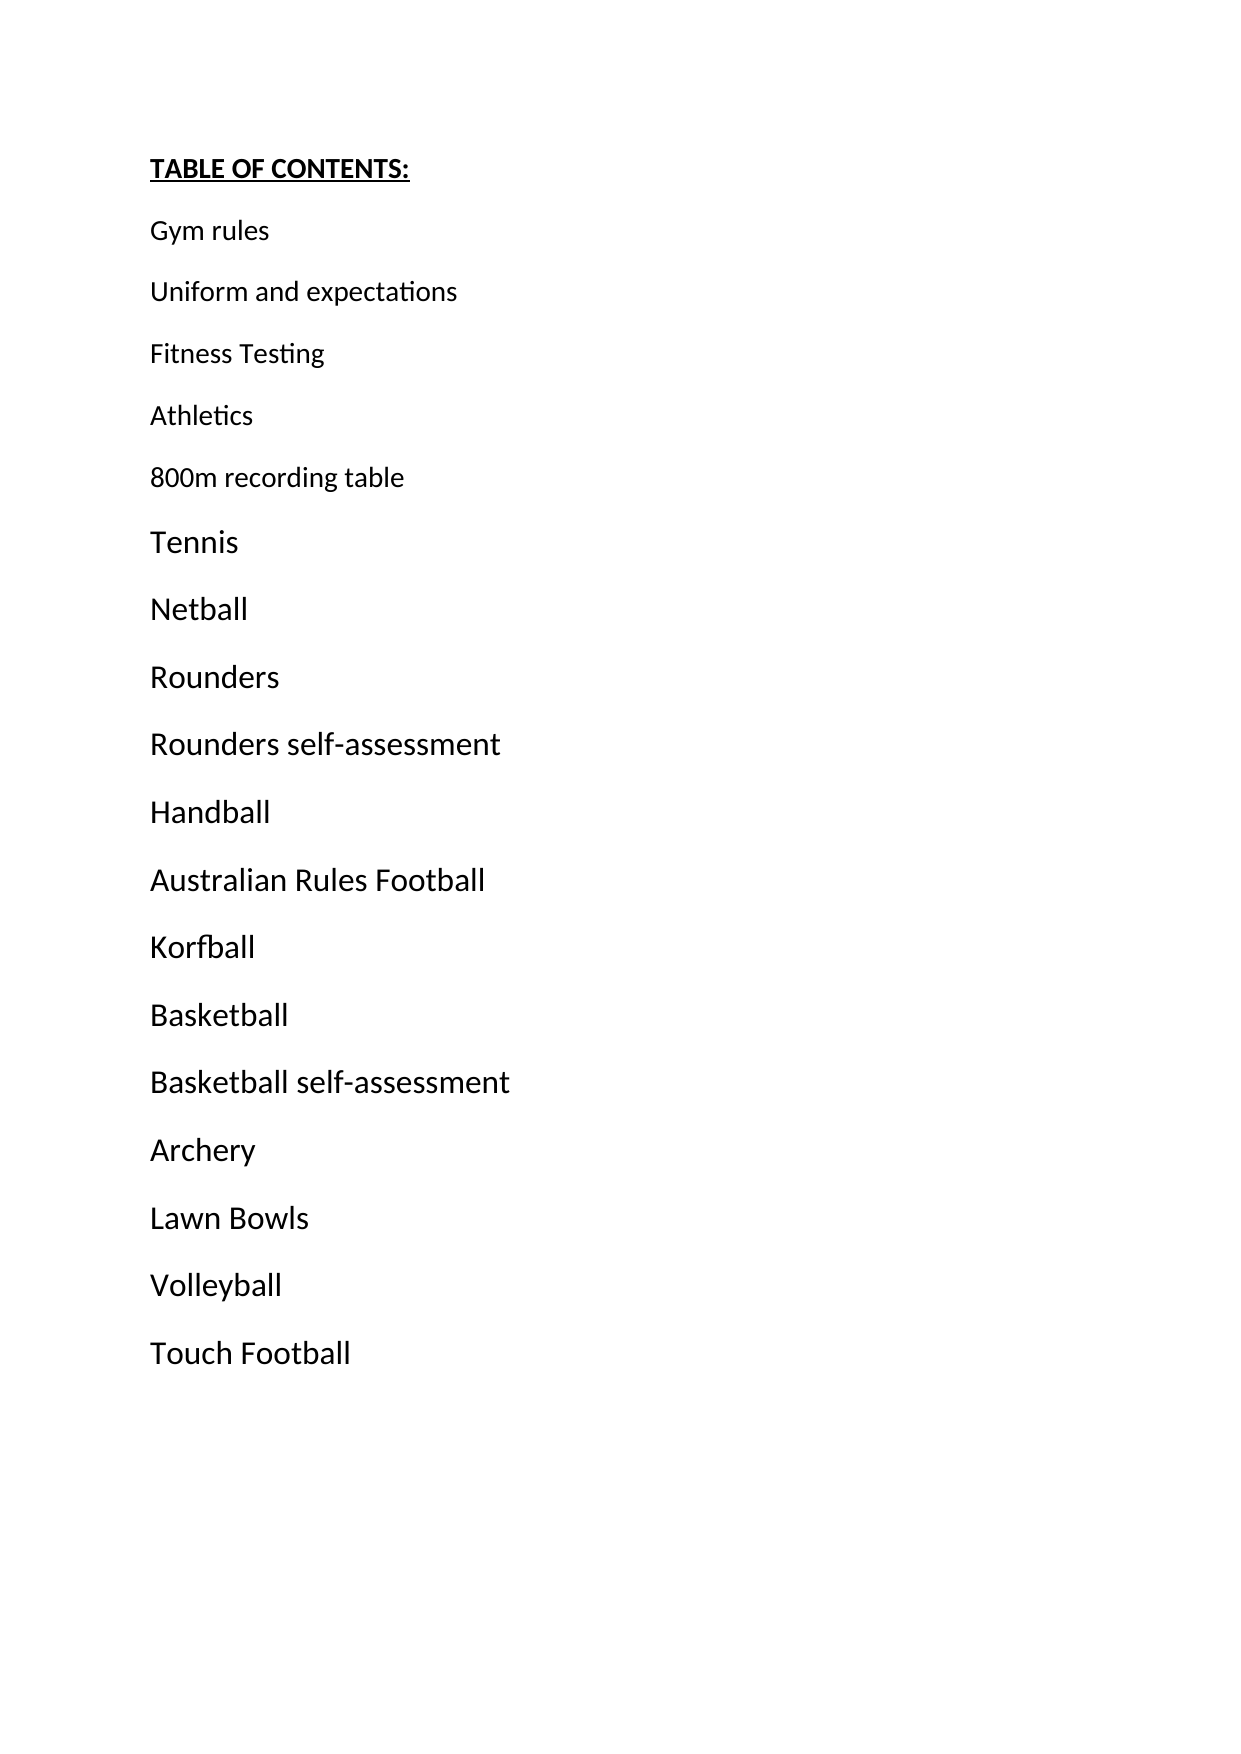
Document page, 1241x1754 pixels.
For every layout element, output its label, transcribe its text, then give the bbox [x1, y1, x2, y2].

text Archery [150, 1129, 1090, 1170]
text TABLE OF CONTENTS: [150, 150, 1090, 186]
text Volleyball [150, 1264, 1090, 1305]
text Netball [150, 588, 1090, 629]
text Handball [150, 791, 1090, 832]
text Rounders self-assessment [150, 723, 1090, 764]
text Australian Rules Football [150, 859, 1090, 899]
text 800m recording table [150, 459, 1090, 494]
text Korfball [150, 926, 1090, 967]
text Athletics [150, 397, 1090, 433]
text Fitness Testing [150, 335, 1090, 371]
text Touch Football [150, 1332, 1090, 1373]
text Lawn Bowls [150, 1197, 1090, 1237]
text Uniform and expectations [150, 273, 1090, 309]
text Gym rules [150, 212, 1090, 247]
text Rounders [150, 656, 1090, 697]
text Basketball self-assessment [150, 1061, 1090, 1102]
text Basketball [150, 994, 1090, 1034]
text Tennis [150, 521, 1090, 561]
